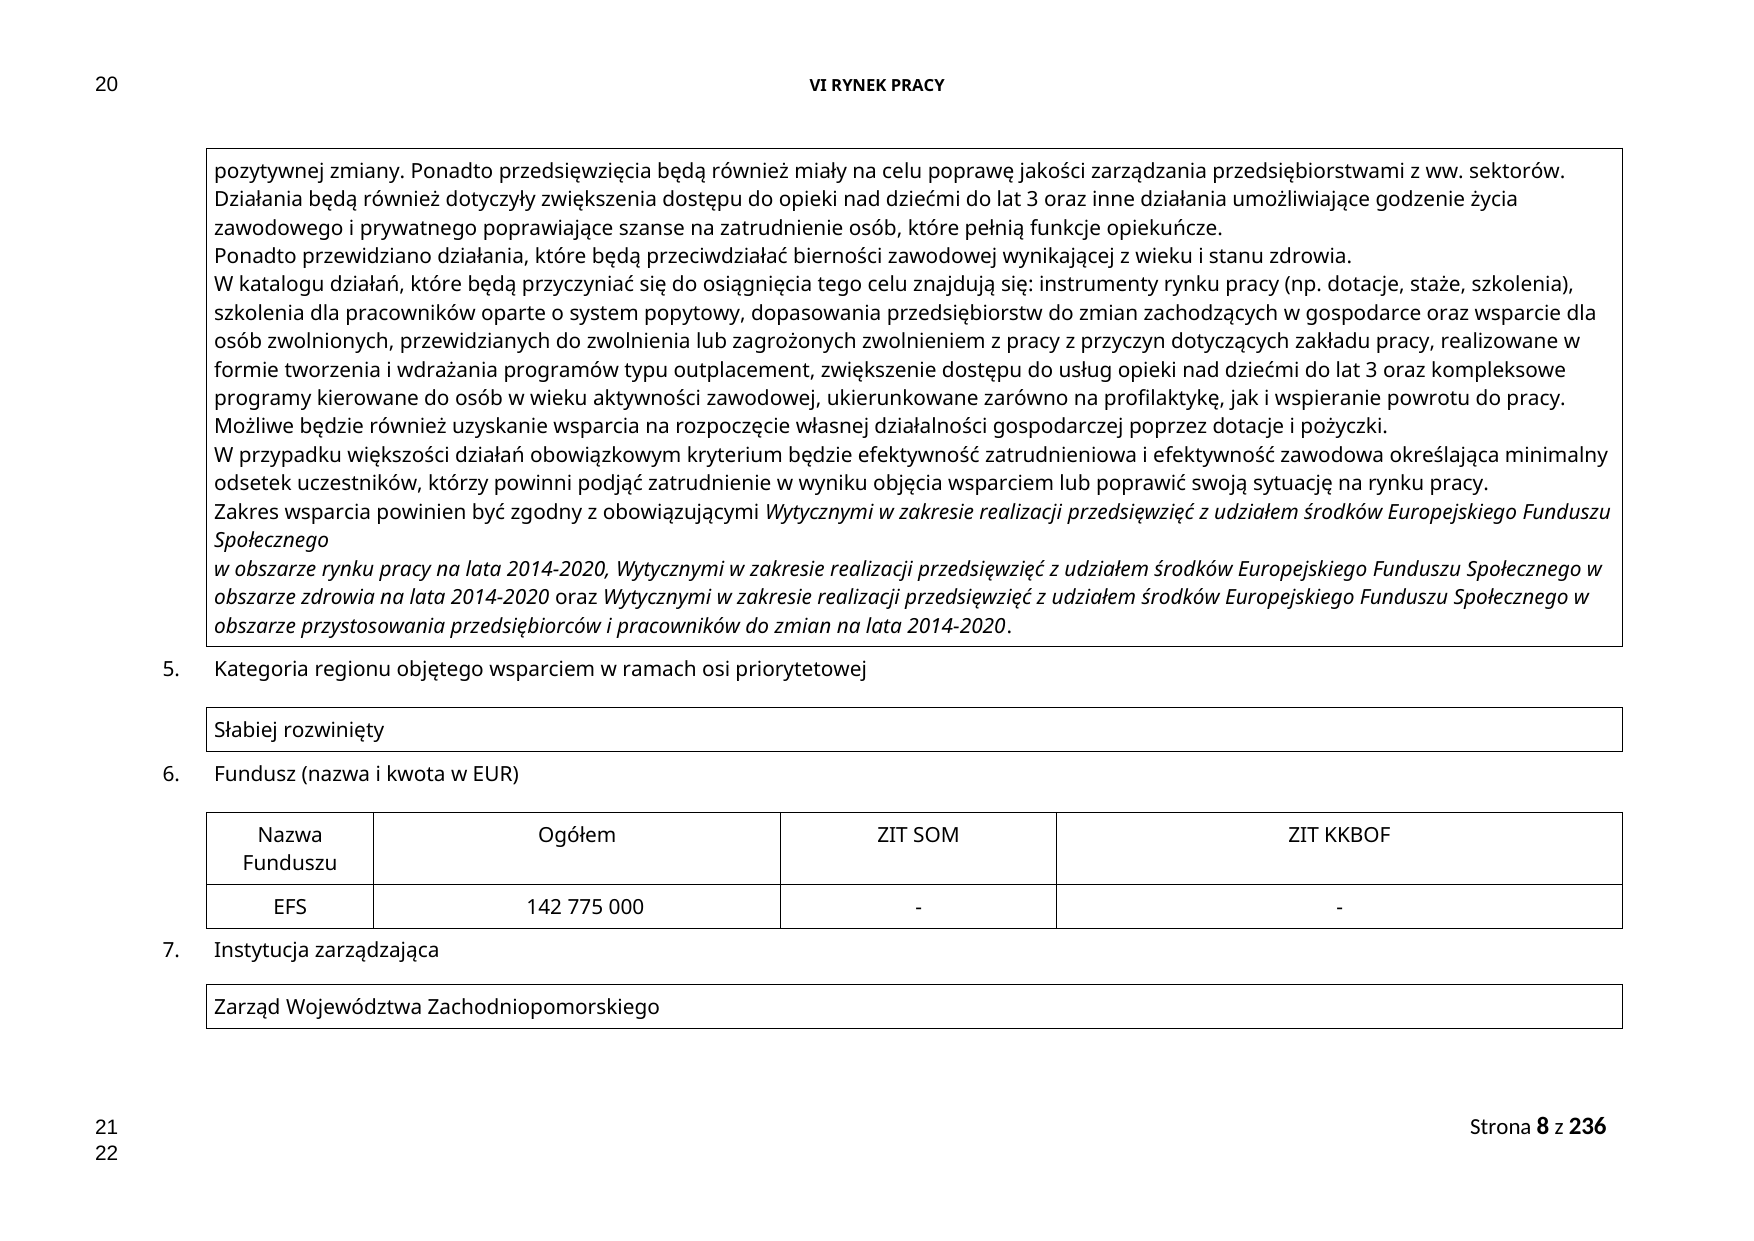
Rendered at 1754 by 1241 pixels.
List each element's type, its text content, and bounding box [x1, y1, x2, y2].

table_cell [118, 751, 207, 927]
table_cell ZIT KKBOF [1057, 813, 1622, 884]
table_cell ZIT SOM [781, 813, 1056, 884]
table_cell Zarząd Województwa Zachodniopomorskiego [207, 985, 1622, 1027]
table_cell 142 775 000 [374, 885, 780, 927]
table_cell Kategoria regionu objętego wsparciem w ramach osi priorytetowej [207, 647, 1622, 707]
table_cell - [1057, 885, 1622, 927]
table_cell - [781, 885, 1056, 927]
table_cell Instytucja zarządzająca [207, 929, 1622, 984]
table_cell EFS [207, 885, 373, 927]
table_cell [118, 646, 207, 751]
table_cell [118, 928, 207, 1027]
table_cell Słabiej rozwinięty [207, 708, 1622, 751]
table_cell Ogółem [374, 813, 780, 884]
table_cell Nazwa Funduszu [207, 813, 373, 884]
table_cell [207, 149, 1622, 646]
table_cell Fundusz (nazwa i kwota w EUR) [207, 752, 1622, 812]
